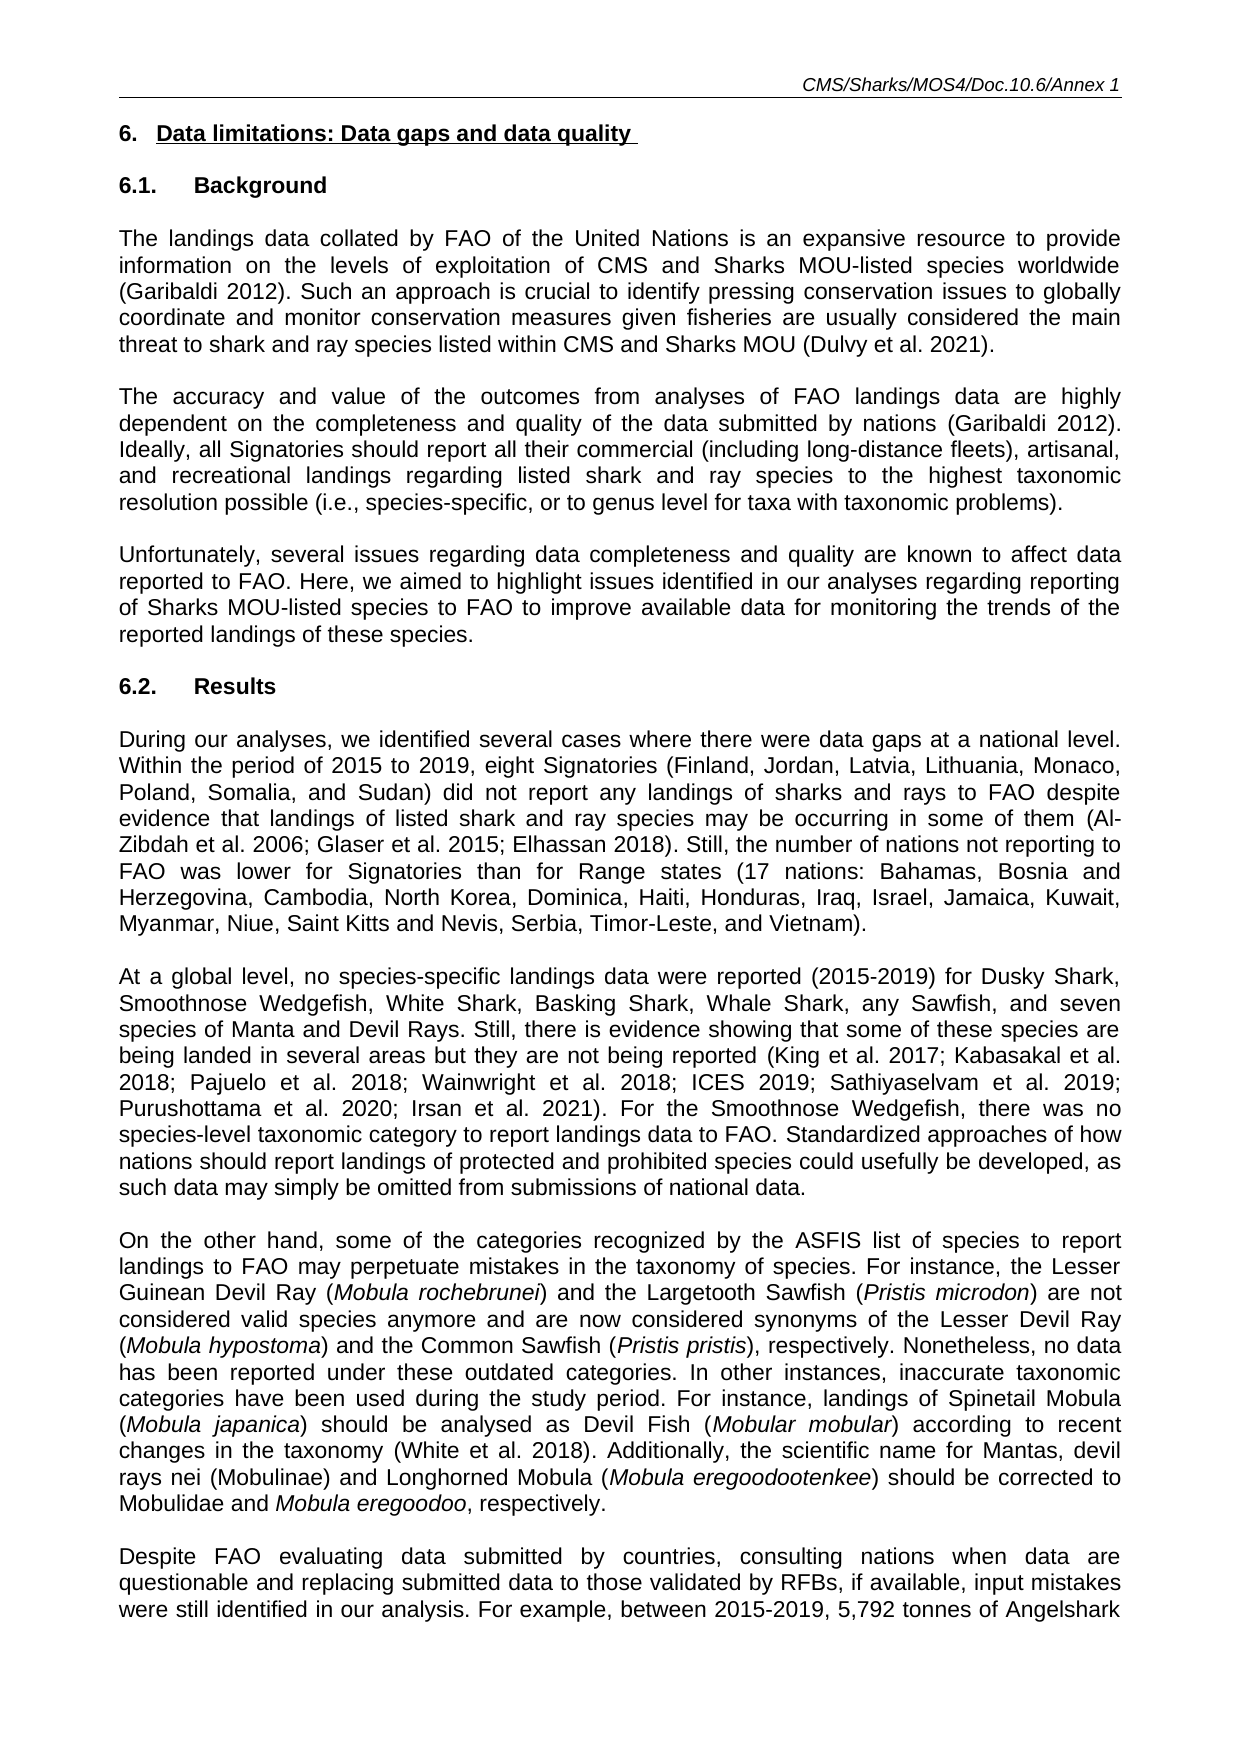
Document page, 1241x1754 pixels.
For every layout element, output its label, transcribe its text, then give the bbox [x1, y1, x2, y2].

text The landings data collated by FAO of the United Nations is an expansive resource to provide information on the levels of exploitation of CMS and Sharks MOU-listed species worldwide (Garibaldi 2012). Such an approach is crucial to identify pressing conservation issues to globally coordinate and monitor conservation measures given fisheries are usually considered the main threat to shark and ray species listed within CMS and Sharks MOU (Dulvy et al. 2021). [118, 225, 1122, 357]
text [118, 1543, 1122, 1622]
text During our analyses, we identified several cases where there were data gaps at a national level. Within the period of 2015 to 2019, eight Signatories (Finland, Jordan, Latvia, Lithuania, Monaco, Poland, Somalia, and Sudan) did not report any landings of sharks and rays to FAO despite evidence that landings of listed shark and ray species may be occurring in some of them (Al-Zibdah et al. 2006; Glaser et al. 2015; Elhassan 2018). Still, the number of nations not reporting to FAO was lower for Signatories than for Range states (17 nations: Bahamas, Bosnia and Herzegovina, Cambodia, North Korea, Dominica, Haiti, Honduras, Iraq, Israel, Jamaica, Kuwait, Myanmar, Niue, Saint Kitts and Nevis, Serbia, Timor-Leste, and Vietnam). [118, 726, 1122, 937]
list Background [118, 172, 1122, 199]
text Unfortunately, several issues regarding data completeness and quality are known to affect data reported to FAO. Here, we aimed to highlight issues identified in our analyses regarding reporting of Sharks MOU-listed species to FAO to improve available data for monitoring the trends of the reported landings of these species. [118, 541, 1122, 647]
text The accuracy and value of the outcomes from analyses of FAO landings data are highly dependent on the completeness and quality of the data submitted by nations (Garibaldi 2012). Ideally, all Signatories should report all their commercial (including long-distance fleets), artisanal, and recreational landings regarding listed shark and ray species to the highest taxonomic resolution possible (i.e., species-specific, or to genus level for taxa with taxonomic problems). [118, 383, 1122, 515]
text On the other hand, some of the categories recognized by the ASFIS list of species to report landings to FAO may perpetuate mistakes in the taxonomy of species. For instance, the Lesser Guinean Devil Ray (Mobula rochebrunei) and the Largetooth Sawfish (Pristis microdon) are not considered valid species anymore and are now considered synonyms of the Lesser Devil Ray (Mobula hypostoma) and the Common Sawfish (Pristis pristis), respectively. Nonetheless, no data has been reported under these outdated categories. In other instances, inaccurate taxonomic categories have been used during the study period. For instance, landings of Spinetail Mobula (Mobula japanica) should be analysed as Devil Fish (Mobular mobular) according to recent changes in the taxonomy (White et al. 2018). Additionally, the scientific name for Mantas, devil rays nei (Mobulinae) and Longhorned Mobula (Mobula eregoodootenkee) should be corrected to Mobulidae and Mobula eregoodoo, respectively. [118, 1227, 1122, 1517]
text At a global level, no species-specific landings data were reported (2015-2019) for Dusky Shark, Smoothnose Wedgefish, White Shark, Basking Shark, Whale Shark, any Sawfish, and seven species of Manta and Devil Rays. Still, there is evidence showing that some of these species are being landed in several areas but they are not being reported (King et al. 2017; Kabasakal et al. 2018; Pajuelo et al. 2018; Wainwright et al. 2018; ICES 2019; Sathiyaselvam et al. 2019; Purushottama et al. 2020; Irsan et al. 2021). For the Smoothnose Wedgefish, there was no species-level taxonomic category to report landings data to FAO. Standardized approaches of how nations should report landings of protected and prohibited species could usefully be developed, as such data may simply be omitted from submissions of national data. [118, 963, 1122, 1200]
list Data limitations: Data gaps and data quality [118, 120, 1122, 146]
list Results [118, 673, 1122, 699]
